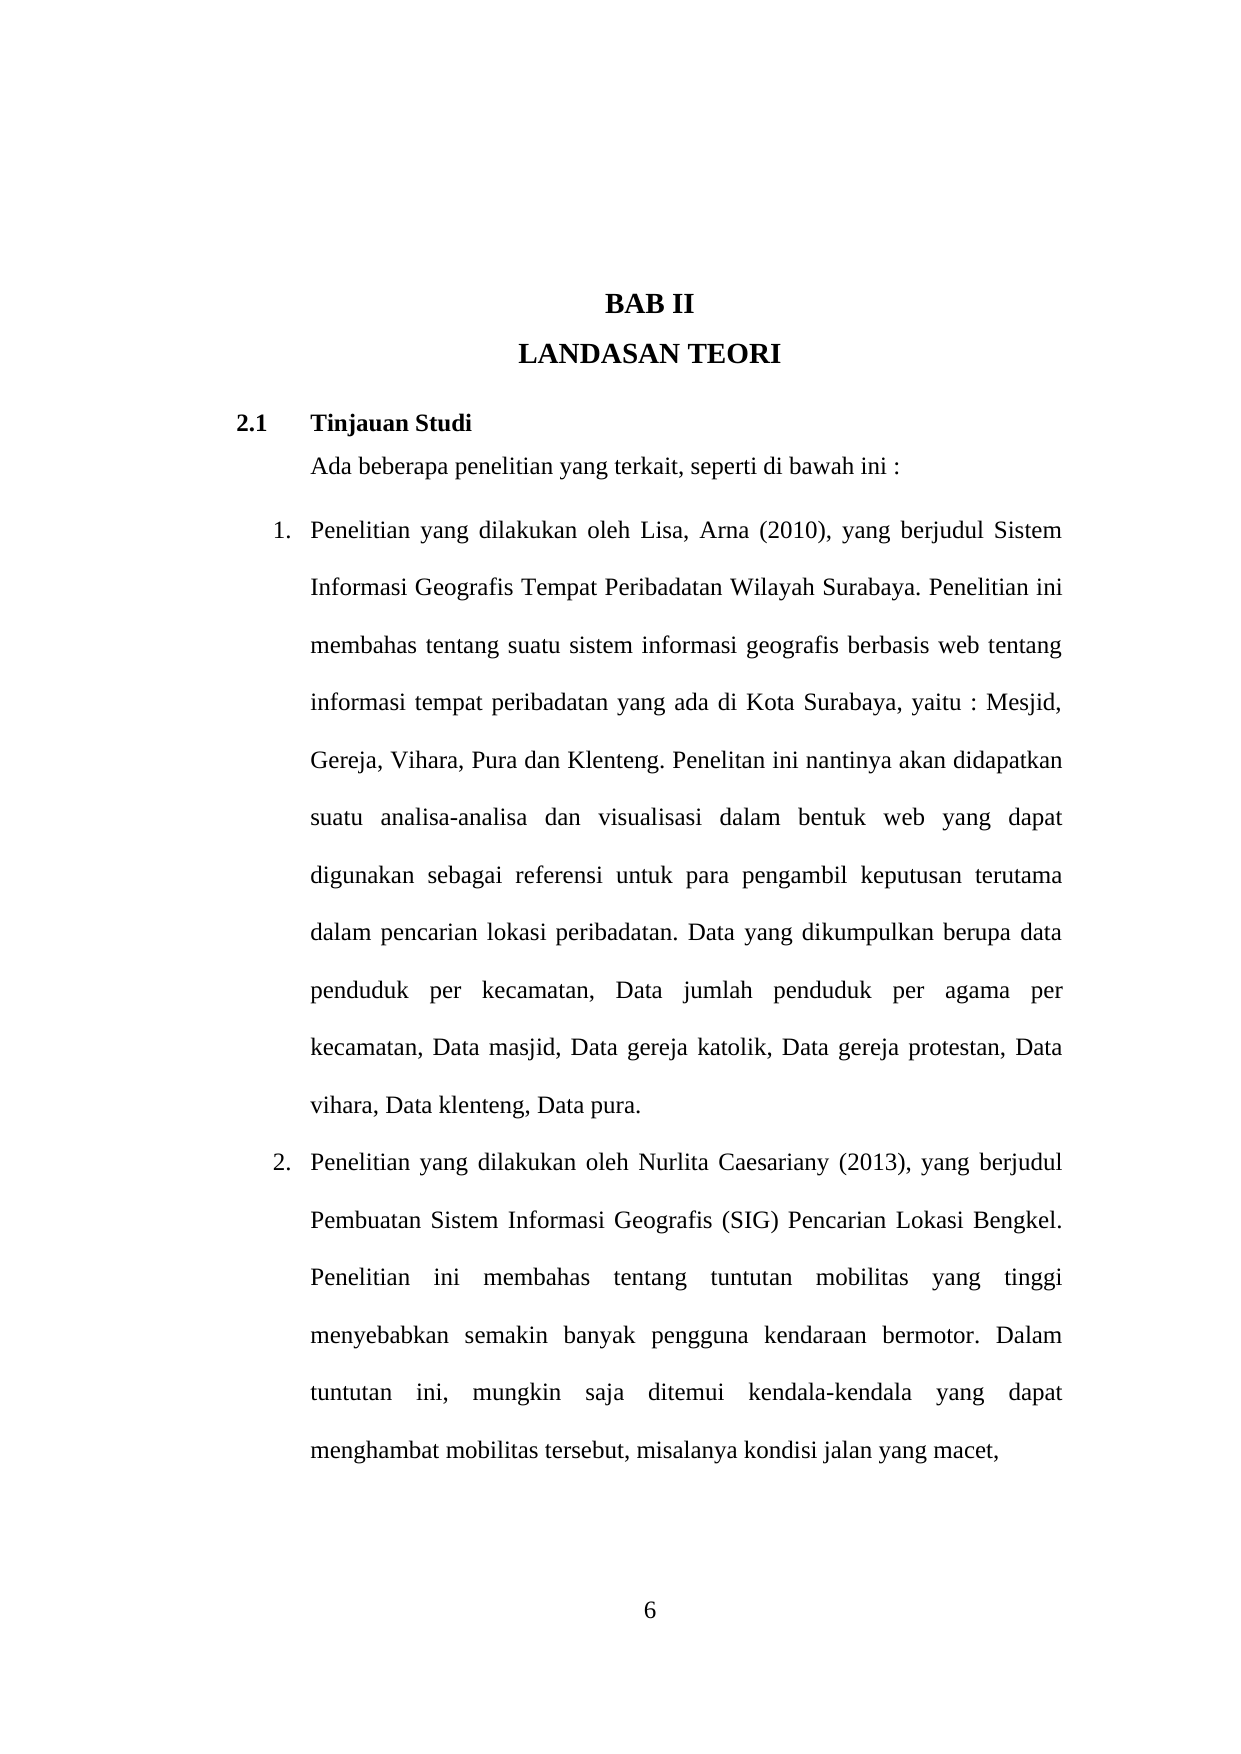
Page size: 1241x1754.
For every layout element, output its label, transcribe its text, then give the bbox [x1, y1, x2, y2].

list Penelitian yang dilakukan oleh Lisa, Arna (2010), yang berjudul Sistem Informasi Geografis Tempat Peribadatan Wilayah Surabaya. Penelitian ini membahas tentang suatu sistem informasi geografis berbasis web tentang informasi tempat peribadatan yang ada di Kota Surabaya, yaitu : Mesjid, Gereja, Vihara, Pura dan Klenteng. Penelitan ini nantinya akan didapatkan suatu analisa-analisa dan visualisasi dalam bentuk web yang dapat digunakan sebagai referensi untuk para pengambil keputusan terutama dalam pencarian lokasi peribadatan. Data yang dikumpulkan berupa data penduduk per kecamatan, Data jumlah penduduk per agama per kecamatan, Data masjid, Data gereja katolik, Data gereja protestan, Data vihara, Data klenteng, Data pura. [273, 515, 1063, 1118]
list Penelitian yang dilakukan oleh Nurlita Caesariany (2013), yang berjudul Pembuatan Sistem Informasi Geografis (SIG) Pencarian Lokasi Bengkel. Penelitian ini membahas tentang tuntutan mobilitas yang tinggi menyebabkan semakin banyak pengguna kendaraan bermotor. Dalam tuntutan ini, mungkin saja ditemui kendala-kendala yang dapat menghambat mobilitas tersebut, misalanya kondisi jalan yang macet, [273, 1147, 1063, 1463]
text Ada beberapa penelitian yang terkait, seperti di bawah ini : [281, 451, 1063, 479]
subtitle Tinjauan Studi [236, 408, 1063, 436]
subtitle BAB II LANDASAN TEORI [236, 286, 1063, 370]
